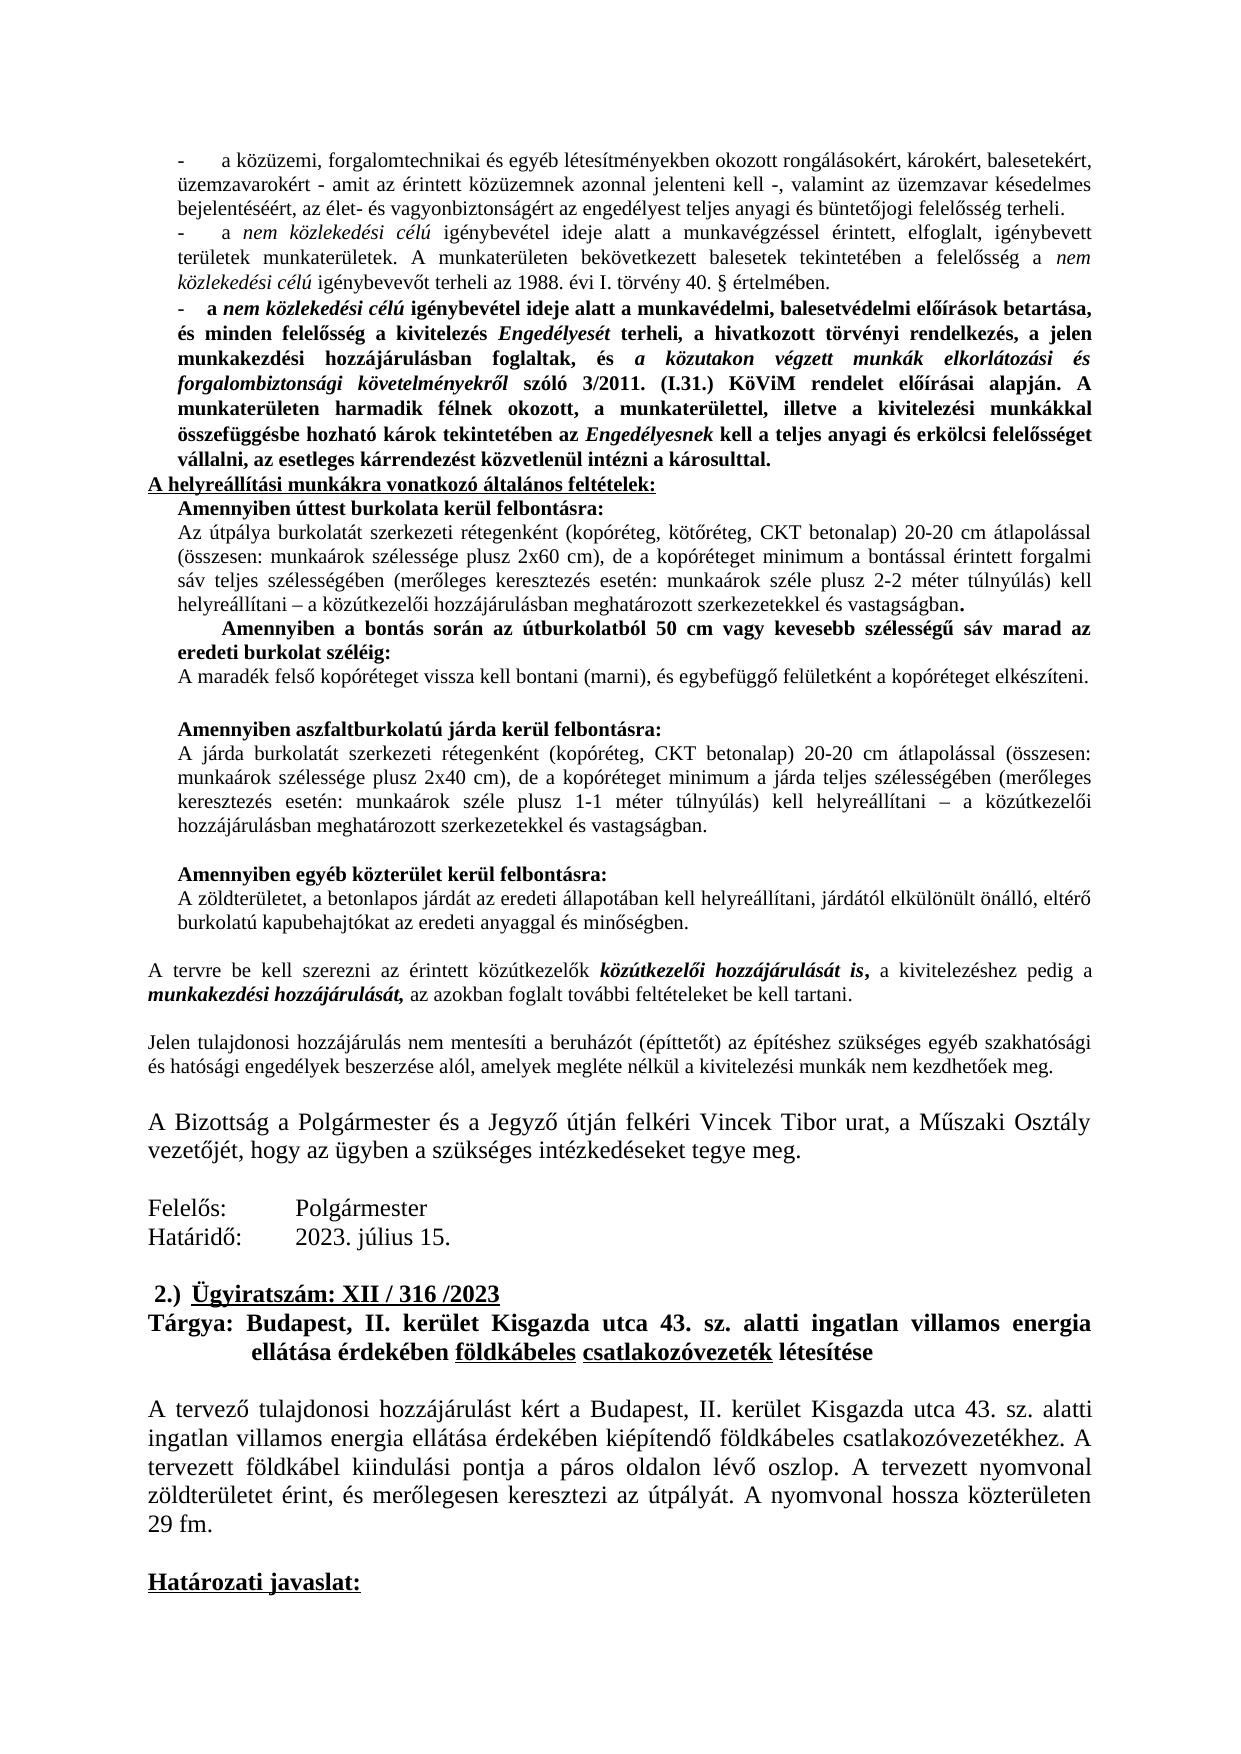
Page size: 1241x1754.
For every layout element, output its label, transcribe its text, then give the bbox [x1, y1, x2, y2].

text A tervező tulajdonosi hozzájárulást kért a Budapest, II. kerület Kisgazda utca 43. sz. alatti ingatlan villamos energia ellátása érdekében kiépítendő földkábeles csatlakozóvezetékhez. A tervezett földkábel kiindulási pontja a páros oldalon lévő oszlop. A tervezett nyomvonal zöldterületet érint, és merőlegesen keresztezi az útpályát. A nyomvonal hossza közterületen 29 fm. [148, 1394, 1093, 1538]
text Határidő: 2023. július 15. [148, 1222, 1093, 1251]
text A járda burkolatát szerkezeti rétegenként (kopóréteg, CKT betonalap) 20-20 cm átlapolással (összesen: munkaárok szélessége plusz 2x40 cm), de a kopóréteget minimum a járda teljes szélességében (merőleges keresztezés esetén: munkaárok széle plusz 1-1 méter túlnyúlás) kell helyreállítani – a közútkezelői hozzájárulásban meghatározott szerkezetekkel és vastagságban. [177, 741, 1093, 837]
text Az útpálya burkolatát szerkezeti rétegenként (kopóréteg, kötőréteg, CKT betonalap) 20-20 cm átlapolással (összesen: munkaárok szélessége plusz 2x60 cm), de a kopóréteget minimum a bontással érintett forgalmi sáv teljes szélességében (merőleges keresztezés esetén: munkaárok széle plusz 2-2 méter túlnyúlás) kell helyreállítani – a közútkezelői hozzájárulásban meghatározott szerkezetekkel és vastagságban. [177, 520, 1093, 616]
text A helyreállítási munkákra vonatkozó általános feltételek: [148, 472, 1093, 496]
list a nem közlekedési célú igénybevétel ideje alatt a munkavédelmi, balesetvédelmi előírások betartása, és minden felelősség a kivitelezés Engedélyesét terheli, a hivatkozott törvényi rendelkezés, a jelen munkakezdési hozzájárulásban foglaltak, és a közutakon végzett munkák elkorlátozási és forgalombiztonsági követelményekről szóló 3/2011. (I.31.) KöViM rendelet előírásai alapján. A munkaterületen harmadik félnek okozott, a munkaterülettel, illetve a kivitelezési munkákkal összefüggésbe hozható károk tekintetében az Engedélyesnek kell a teljes anyagi és erkölcsi felelősséget vállalni, az esetleges kárrendezést közvetlenül intézni a károsulttal. [177, 295, 1093, 471]
text A Bizottság a Polgármester és a Jegyző útján felkéri Vincek Tibor urat, a Műszaki Osztály vezetőjét, hogy az ügyben a szükséges intézkedéseket tegye meg. [148, 1107, 1093, 1164]
text A zöldterületet, a betonlapos járdát az eredeti állapotában kell helyreállítani, járdától elkülönült önálló, eltérő burkolatú kapubehajtókat az eredeti anyaggal és minőségben. [177, 886, 1093, 934]
text Határozati javaslat: [148, 1567, 1093, 1596]
text Felelős: Polgármester [148, 1193, 1093, 1222]
text A maradék felső kopóréteget vissza kell bontani (marni), és egybefüggő felületként a kopóréteget elkészíteni. [177, 664, 1093, 688]
text Jelen tulajdonosi hozzájárulás nem mentesíti a beruházót (építtetőt) az építéshez szükséges egyéb szakhatósági és hatósági engedélyek beszerzése alól, amelyek megléte nélkül a kivitelezési munkák nem kezdhetőek meg. [148, 1030, 1093, 1078]
text Amennyiben úttest burkolata kerül felbontásra: [177, 496, 1093, 520]
text Amennyiben egyéb közterület kerül felbontásra: [177, 862, 1093, 886]
text Tárgya: Budapest, II. kerület Kisgazda utca 43. sz. alatti ingatlan villamos energia ellátása érdekében földkábeles csatlakozóvezeték létesítése [148, 1308, 1093, 1366]
text Amennyiben a bontás során az útburkolatból 50 cm vagy kevesebb szélességű sáv marad az eredeti burkolat széléig: [177, 616, 1093, 664]
list a közüzemi, forgalomtechnikai és egyéb létesítményekben okozott rongálásokért, károkért, balesetekért, üzemzavarokért - amit az érintett közüzemnek azonnal jelenteni kell -, valamint az üzemzavar késedelmes bejelentéséért, az élet- és vagyonbiztonságért az engedélyest teljes anyagi és büntetőjogi felelősség terheli. [177, 148, 1093, 220]
text A tervre be kell szerezni az érintett közútkezelők közútkezelői hozzájárulását is, a kivitelezéshez pedig a munkakezdési hozzájárulását, az azokban foglalt további feltételeket be kell tartani. [148, 958, 1093, 1006]
list Ügyiratszám: XII / 316 /2023 [154, 1279, 1093, 1308]
text Amennyiben aszfaltburkolatú járda kerül felbontásra: [177, 717, 1093, 741]
list a nem közlekedési célú igénybevétel ideje alatt a munkavégzéssel érintett, elfoglalt, igénybevett területek munkaterületek. A munkaterületen bekövetkezett balesetek tekintetében a felelősség a nem közlekedési célú igénybevevőt terheli az 1988. évi I. törvény 40. § értelmében. [177, 220, 1093, 294]
